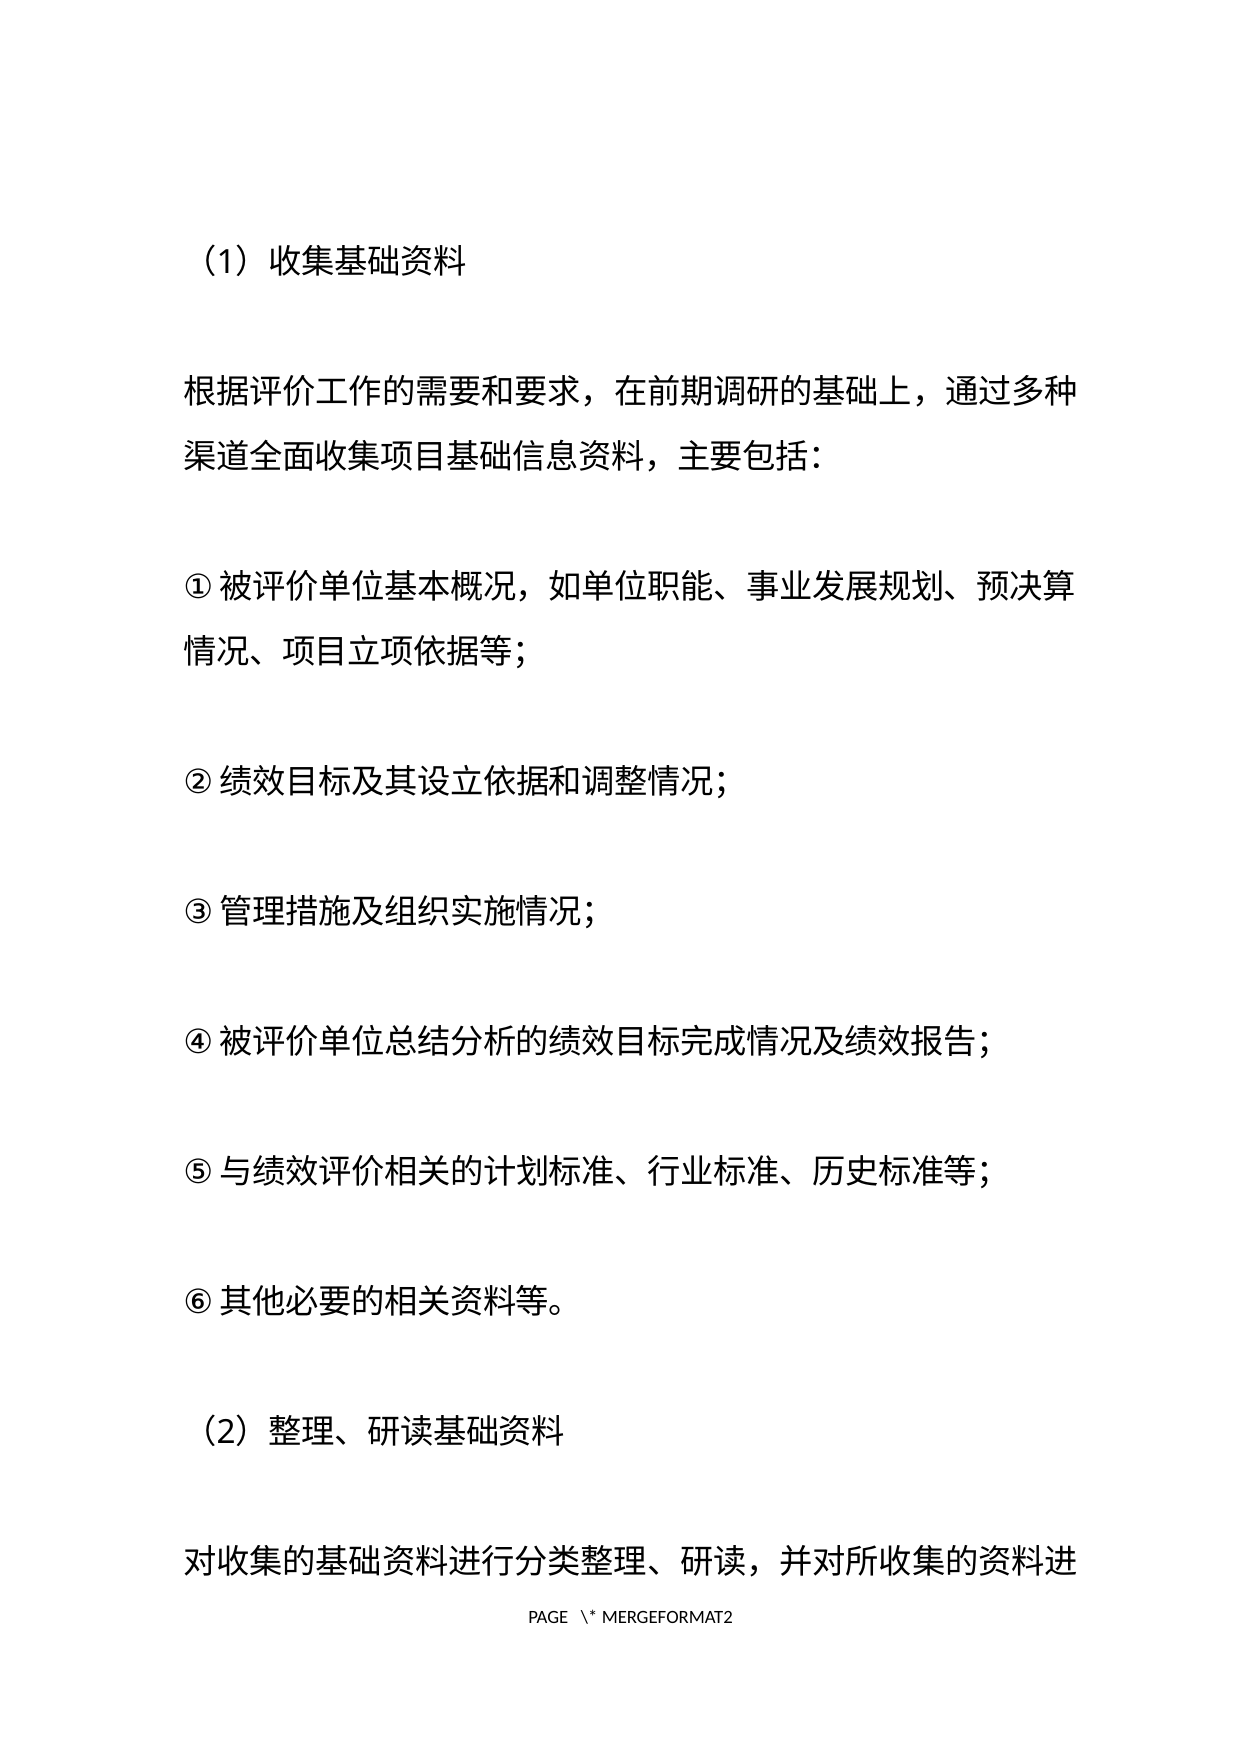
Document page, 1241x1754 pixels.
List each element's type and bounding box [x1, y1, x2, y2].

text [183, 162, 1078, 1592]
